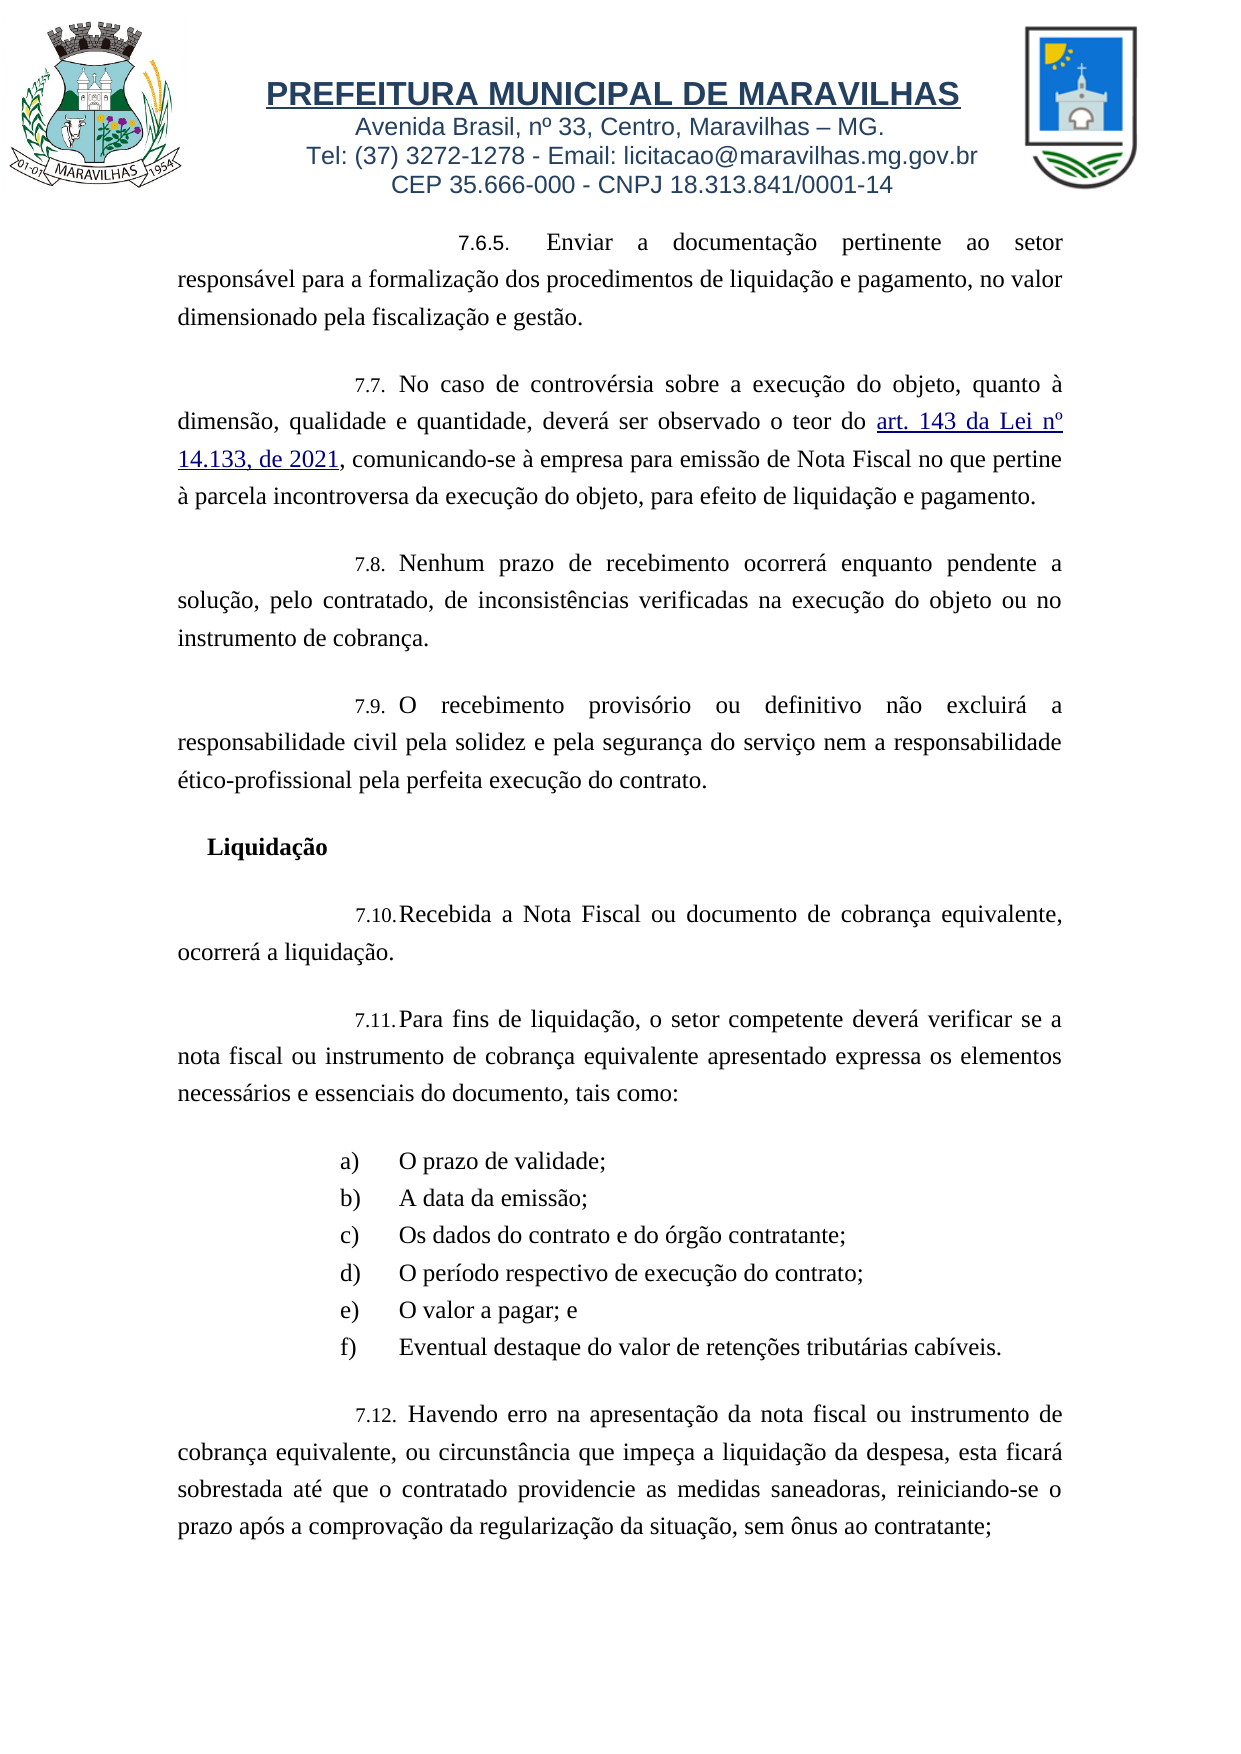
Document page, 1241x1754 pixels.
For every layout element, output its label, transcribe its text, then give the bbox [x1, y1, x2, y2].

list No caso de controvérsia sobre a execução do objeto, quanto à dimensão, qualidade e quantidade, deverá ser observado o teor do art. 143 da Lei nº 14.133, de 2021, comunicando-se à empresa para emissão de Nota Fiscal no que pertine à parcela incontroversa da execução do objeto, para efeito de liquidação e pagamento. [177, 369, 1063, 510]
list Os dados do contrato e do órgão contratante; [266, 1220, 1063, 1249]
list O período respectivo de execução do contrato; [266, 1258, 1063, 1286]
list Para fins de liquidação, o setor competente deverá verificar se a nota fiscal ou instrumento de cobrança equivalente apresentado expressa os elementos necessários e essenciais do documento, tais como: [177, 1004, 1063, 1107]
text Liquidação [177, 832, 1063, 861]
list O recebimento provisório ou definitivo não excluirá a responsabilidade civil pela solidez e pela segurança do serviço nem a responsabilidade ético-profissional pela perfeita execução do contrato. [177, 690, 1063, 793]
picture [3, 16, 186, 190]
list A data da emissão; [266, 1183, 1063, 1212]
list Nenhum prazo de recebimento ocorrerá enquanto pendente a solução, pelo contratado, de inconsistências verificadas na execução do objeto ou no instrumento de cobrança. [177, 548, 1063, 652]
list Recebida a Nota Fiscal ou documento de cobrança equivalente, ocorrerá a liquidação. [177, 899, 1063, 965]
list Havendo erro na apresentação da nota fiscal ou instrumento de cobrança equivalente, ou circunstância que impeça a liquidação da despesa, esta ficará sobrestada até que o contratado providencie as medidas saneadoras, reiniciando-se o prazo após a comprovação da regularização da situação, sem ônus ao contratante; [177, 1399, 1063, 1540]
list O valor a pagar; e [266, 1295, 1063, 1324]
list Eventual destaque do valor de retenções tributárias cabíveis. [266, 1332, 1063, 1361]
picture [1012, 17, 1151, 199]
list O prazo de validade; [266, 1146, 1063, 1174]
list Enviar a documentação pertinente ao setor responsável para a formalização dos procedimentos de liquidação e pagamento, no valor dimensionado pela fiscalização e gestão. [177, 227, 1063, 331]
